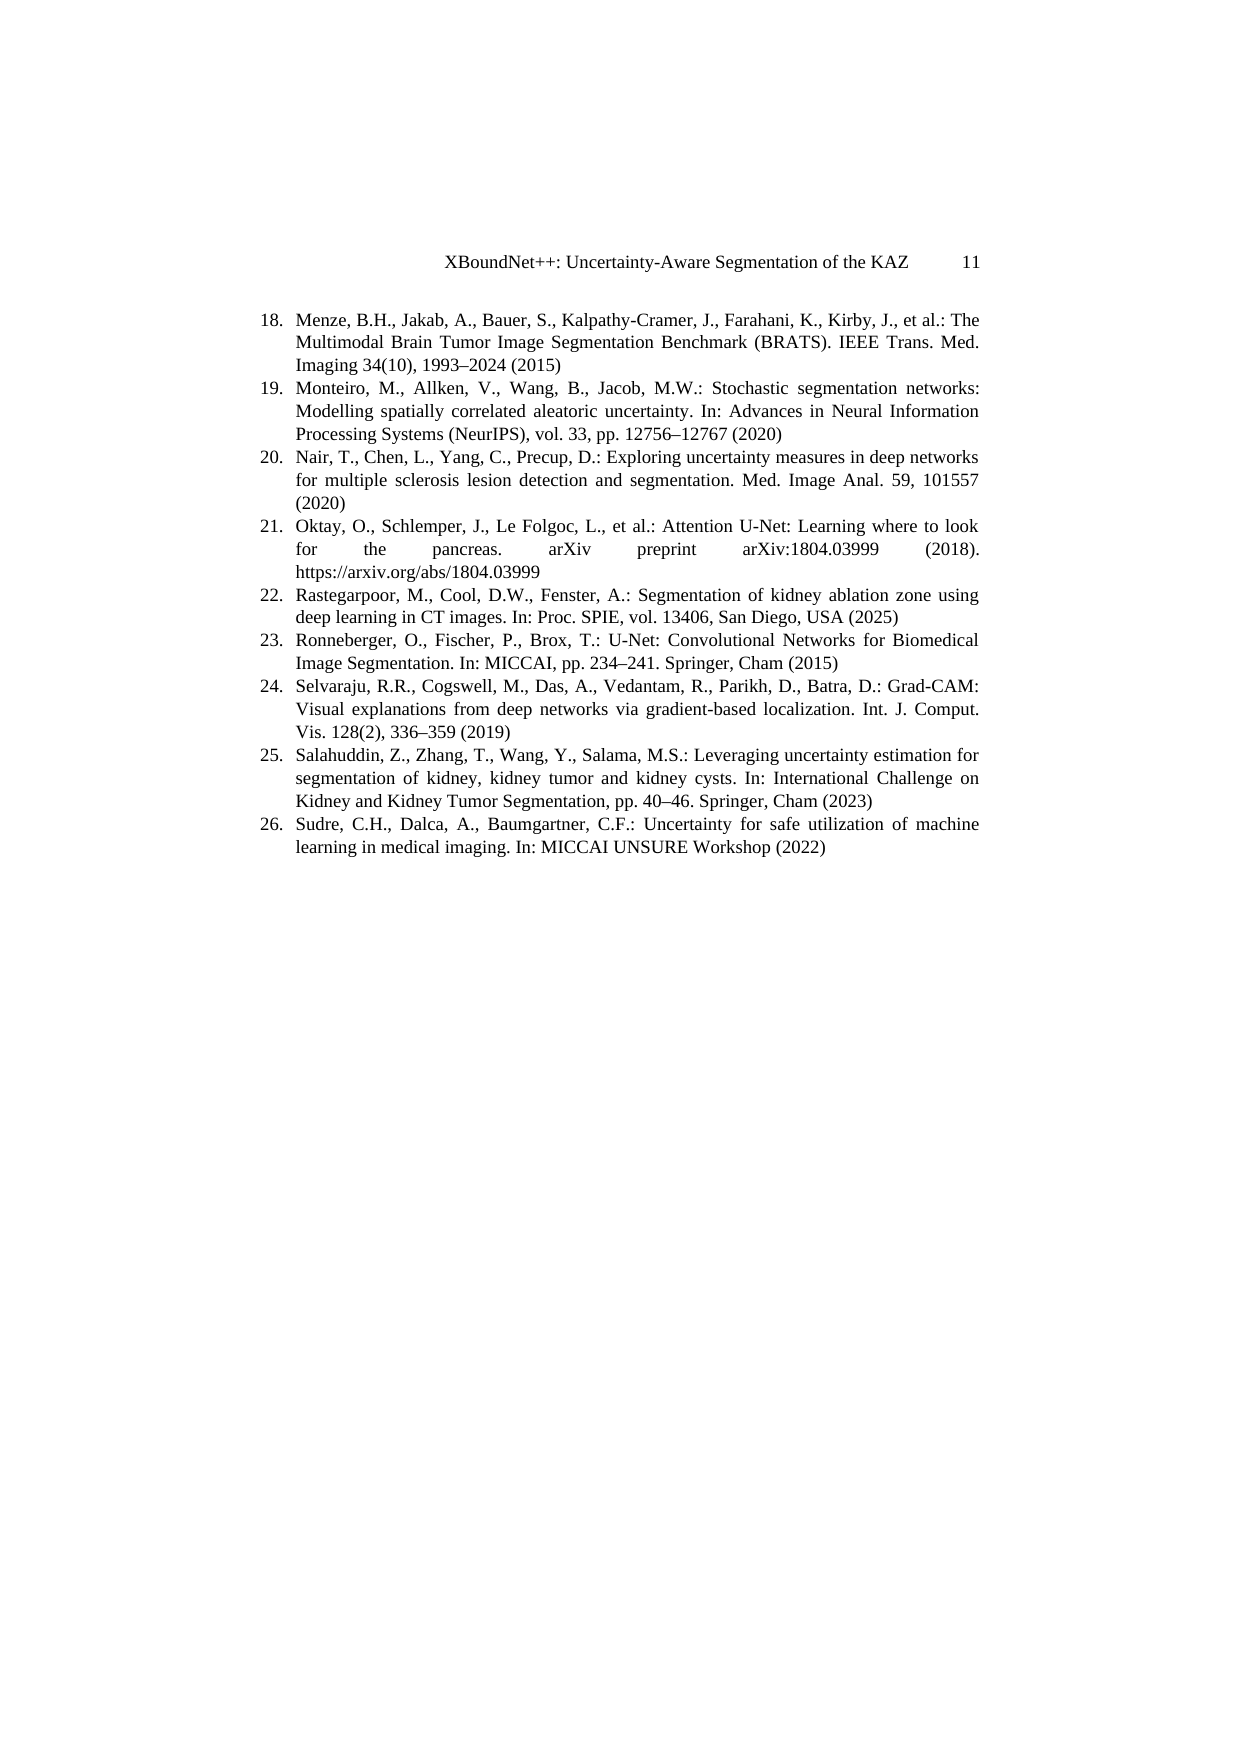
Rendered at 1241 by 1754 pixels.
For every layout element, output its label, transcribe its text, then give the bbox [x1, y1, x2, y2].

text Oktay, O., Schlemper, J., Le Folgoc, L., et al.: Attention U-Net: Learning where to look for the pancreas. arXiv preprint arXiv:1804.03999 (2018). https://arxiv.org/abs/1804.03999 [283, 513, 980, 582]
text Salahuddin, Z., Zhang, T., Wang, Y., Salama, M.S.: Leveraging uncertainty estimation for segmentation of kidney, kidney tumor and kidney cysts. In: International Challenge on Kidney and Kidney Tumor Segmentation, pp. 40–46. Springer, Cham (2023) [283, 742, 980, 811]
text Monteiro, M., Allken, V., Wang, B., Jacob, M.W.: Stochastic segmentation networks: Modelling spatially correlated aleatoric uncertainty. In: Advances in Neural Information Processing Systems (NeurIPS), vol. 33, pp. 12756–12767 (2020) [283, 376, 980, 444]
text Selvaraju, R.R., Cogswell, M., Das, A., Vedantam, R., Parikh, D., Batra, D.: Grad-CAM: Visual explanations from deep networks via gradient-based localization. Int. J. Comput. Vis. 128(2), 336–359 (2019) [283, 674, 980, 742]
text Nair, T., Chen, L., Yang, C., Precup, D.: Exploring uncertainty measures in deep networks for multiple sclerosis lesion detection and segmentation. Med. Image Anal. 59, 101557 (2020) [283, 444, 980, 513]
text Sudre, C.H., Dalca, A., Baumgartner, C.F.: Uncertainty for safe utilization of machine learning in medical imaging. In: MICCAI UNSURE Workshop (2022) [283, 811, 980, 857]
text Rastegarpoor, M., Cool, D.W., Fenster, A.: Segmentation of kidney ablation zone using deep learning in CT images. In: Proc. SPIE, vol. 13406, San Diego, USA (2025) [283, 582, 980, 628]
text Ronneberger, O., Fischer, P., Brox, T.: U-Net: Convolutional Networks for Biomedical Image Segmentation. In: MICCAI, pp. 234–241. Springer, Cham (2015) [283, 628, 980, 674]
text Menze, B.H., Jakab, A., Bauer, S., Kalpathy-Cramer, J., Farahani, K., Kirby, J., et al.: The Multimodal Brain Tumor Image Segmentation Benchmark (BRATS). IEEE Trans. Med. Imaging 34(10), 1993–2024 (2015) [283, 307, 980, 376]
